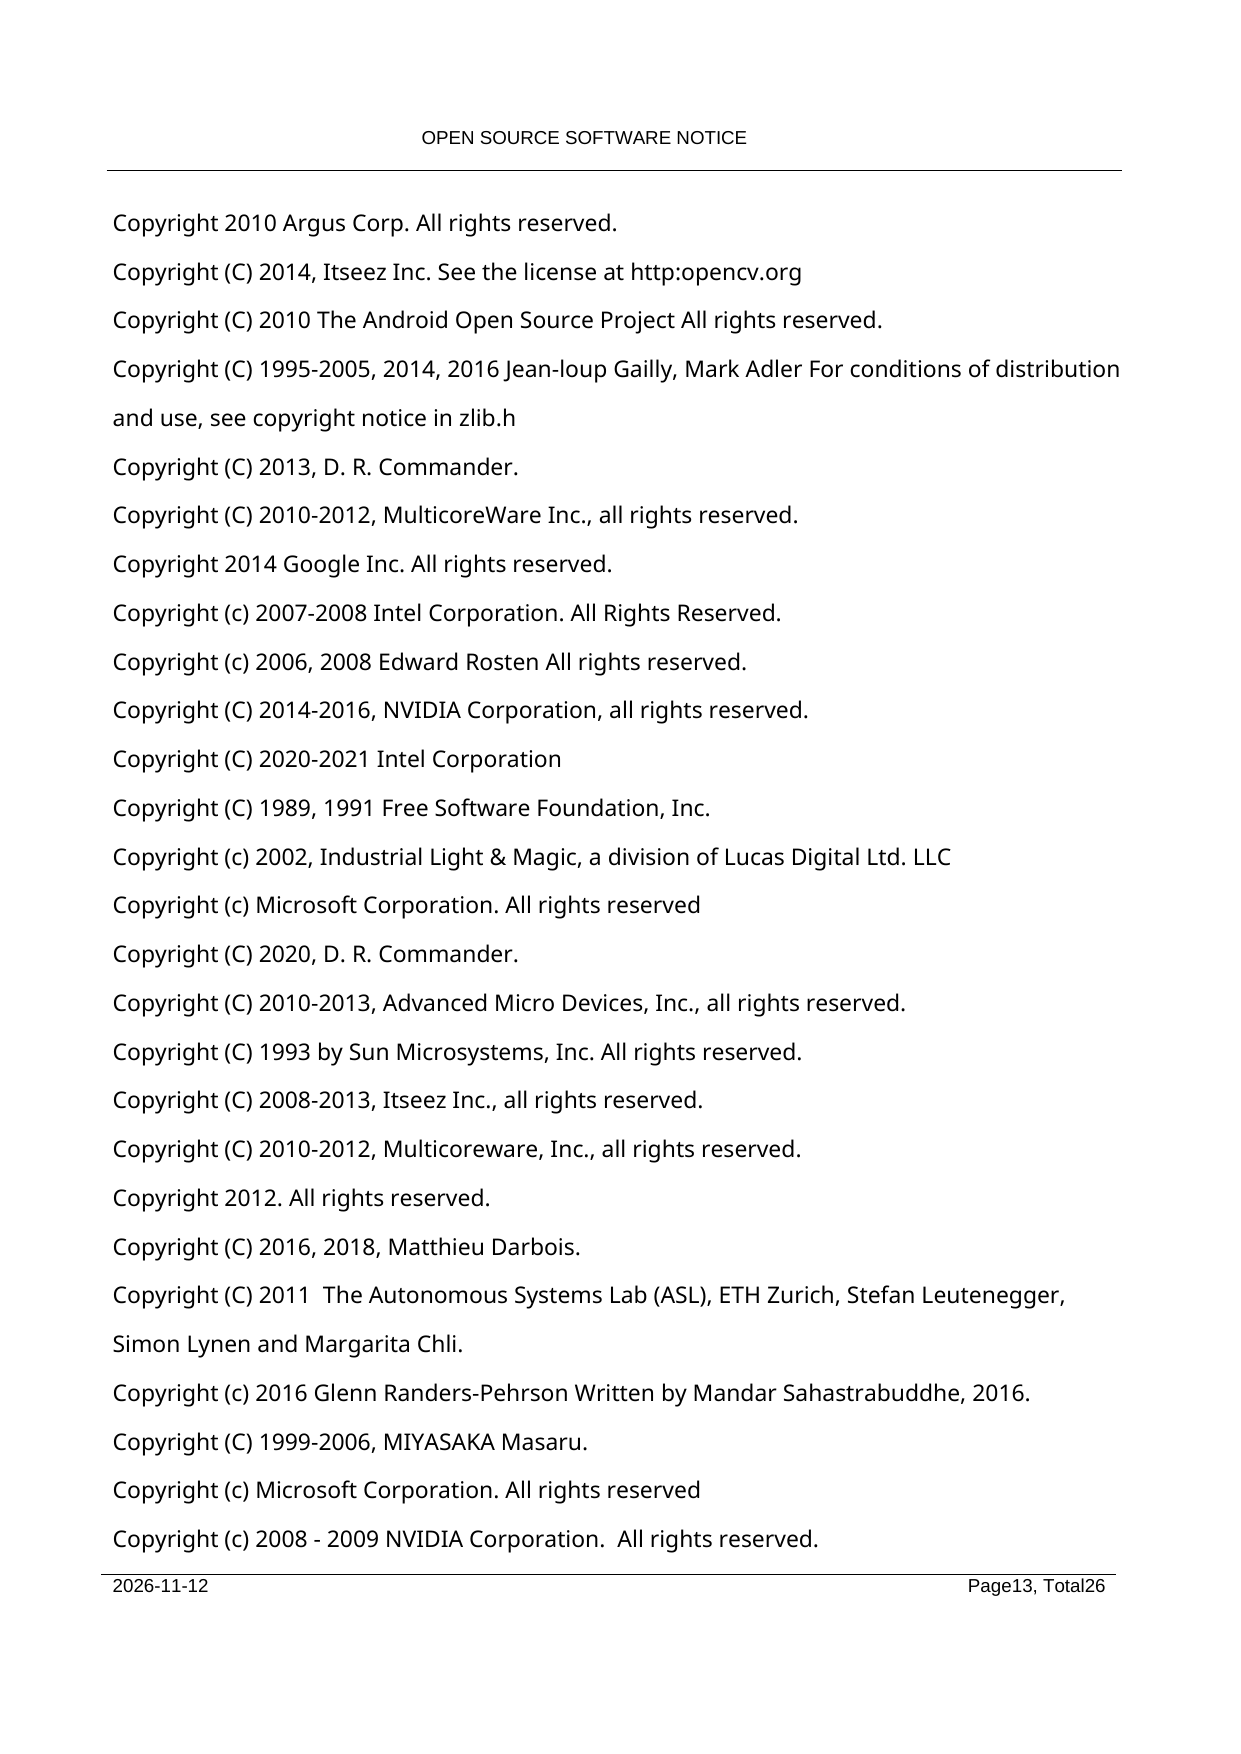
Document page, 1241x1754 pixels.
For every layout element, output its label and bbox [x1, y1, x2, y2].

text [112, 206, 1128, 1555]
